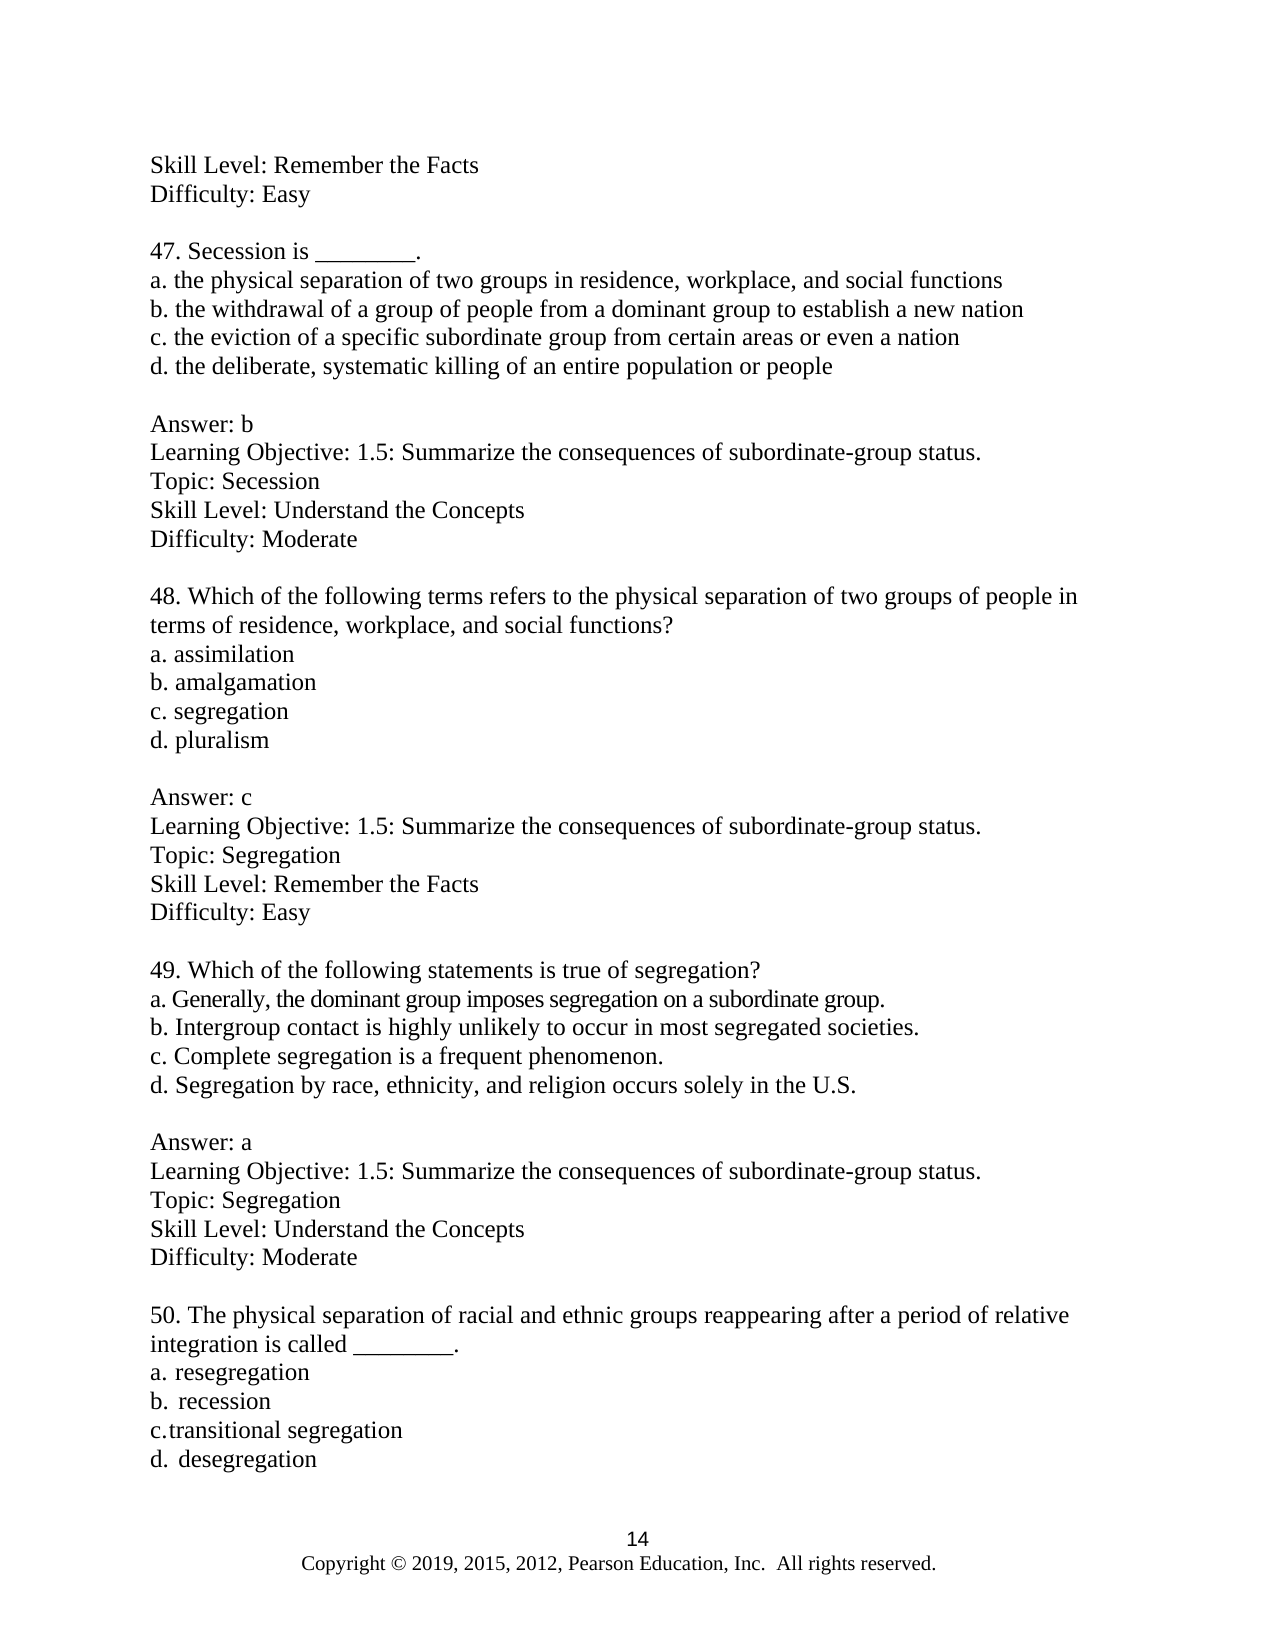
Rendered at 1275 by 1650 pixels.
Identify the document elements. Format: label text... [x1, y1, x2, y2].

text Difficulty: Easy [150, 897, 1125, 926]
list desegregation [150, 1444, 1125, 1472]
text d. pluralism [150, 725, 1125, 754]
text Learning Objective: 1.5: Summarize the consequences of subordinate-group status. [150, 811, 1125, 840]
text Skill Level: Understand the Concepts [150, 495, 1125, 524]
text c. segregation [150, 696, 1125, 725]
text Topic: Segregation [150, 840, 1125, 869]
text Difficulty: Easy [150, 179, 1125, 207]
text 50. The physical separation of racial and ethnic groups reappearing after a period of relative integration is called ________. [150, 1300, 1125, 1357]
text Answer: c [150, 782, 1125, 811]
text Skill Level: Remember the Facts [150, 869, 1125, 897]
text b. the withdrawal of a group of people from a dominant group to establish a new nation [150, 294, 1125, 322]
text 48. Which of the following terms refers to the physical separation of two groups of people in terms of residence, workplace, and social functions? a. assimilation [150, 581, 1125, 667]
list resegregation [150, 1357, 1125, 1386]
text 47. Secession is ________. [150, 236, 1125, 265]
text Topic: Segregation [150, 1185, 1125, 1214]
list recession [150, 1386, 1125, 1415]
text b. amalgamation [150, 667, 1125, 696]
text c. the eviction of a specific subordinate group from certain areas or even a nation [150, 322, 1125, 351]
text Difficulty: Moderate [150, 1242, 1125, 1271]
text Learning Objective: 1.5: Summarize the consequences of subordinate-group status. [150, 437, 1125, 466]
text Topic: Secession [150, 466, 1125, 495]
list transitional segregation [150, 1415, 1125, 1444]
text a. Generally, the dominant group imposes segregation on a subordinate group. [150, 984, 1125, 1012]
text Skill Level: Remember the Facts [150, 150, 1125, 179]
text Skill Level: Understand the Concepts [150, 1214, 1125, 1242]
text Difficulty: Moderate [150, 524, 1125, 552]
text b. Intergroup contact is highly unlikely to occur in most segregated societies. [150, 1012, 1125, 1041]
text 49. Which of the following statements is true of segregation? [150, 955, 1125, 984]
text d. the deliberate, systematic killing of an entire population or people [150, 351, 1125, 380]
text c. Complete segregation is a frequent phenomenon. [150, 1041, 1125, 1070]
text Answer: b [150, 409, 1125, 437]
text d. Segregation by race, ethnicity, and religion occurs solely in the U.S. [150, 1070, 1125, 1099]
text a. the physical separation of two groups in residence, workplace, and social functions [150, 265, 1125, 294]
text Answer: a [150, 1127, 1125, 1156]
text Learning Objective: 1.5: Summarize the consequences of subordinate-group status. [150, 1156, 1125, 1185]
